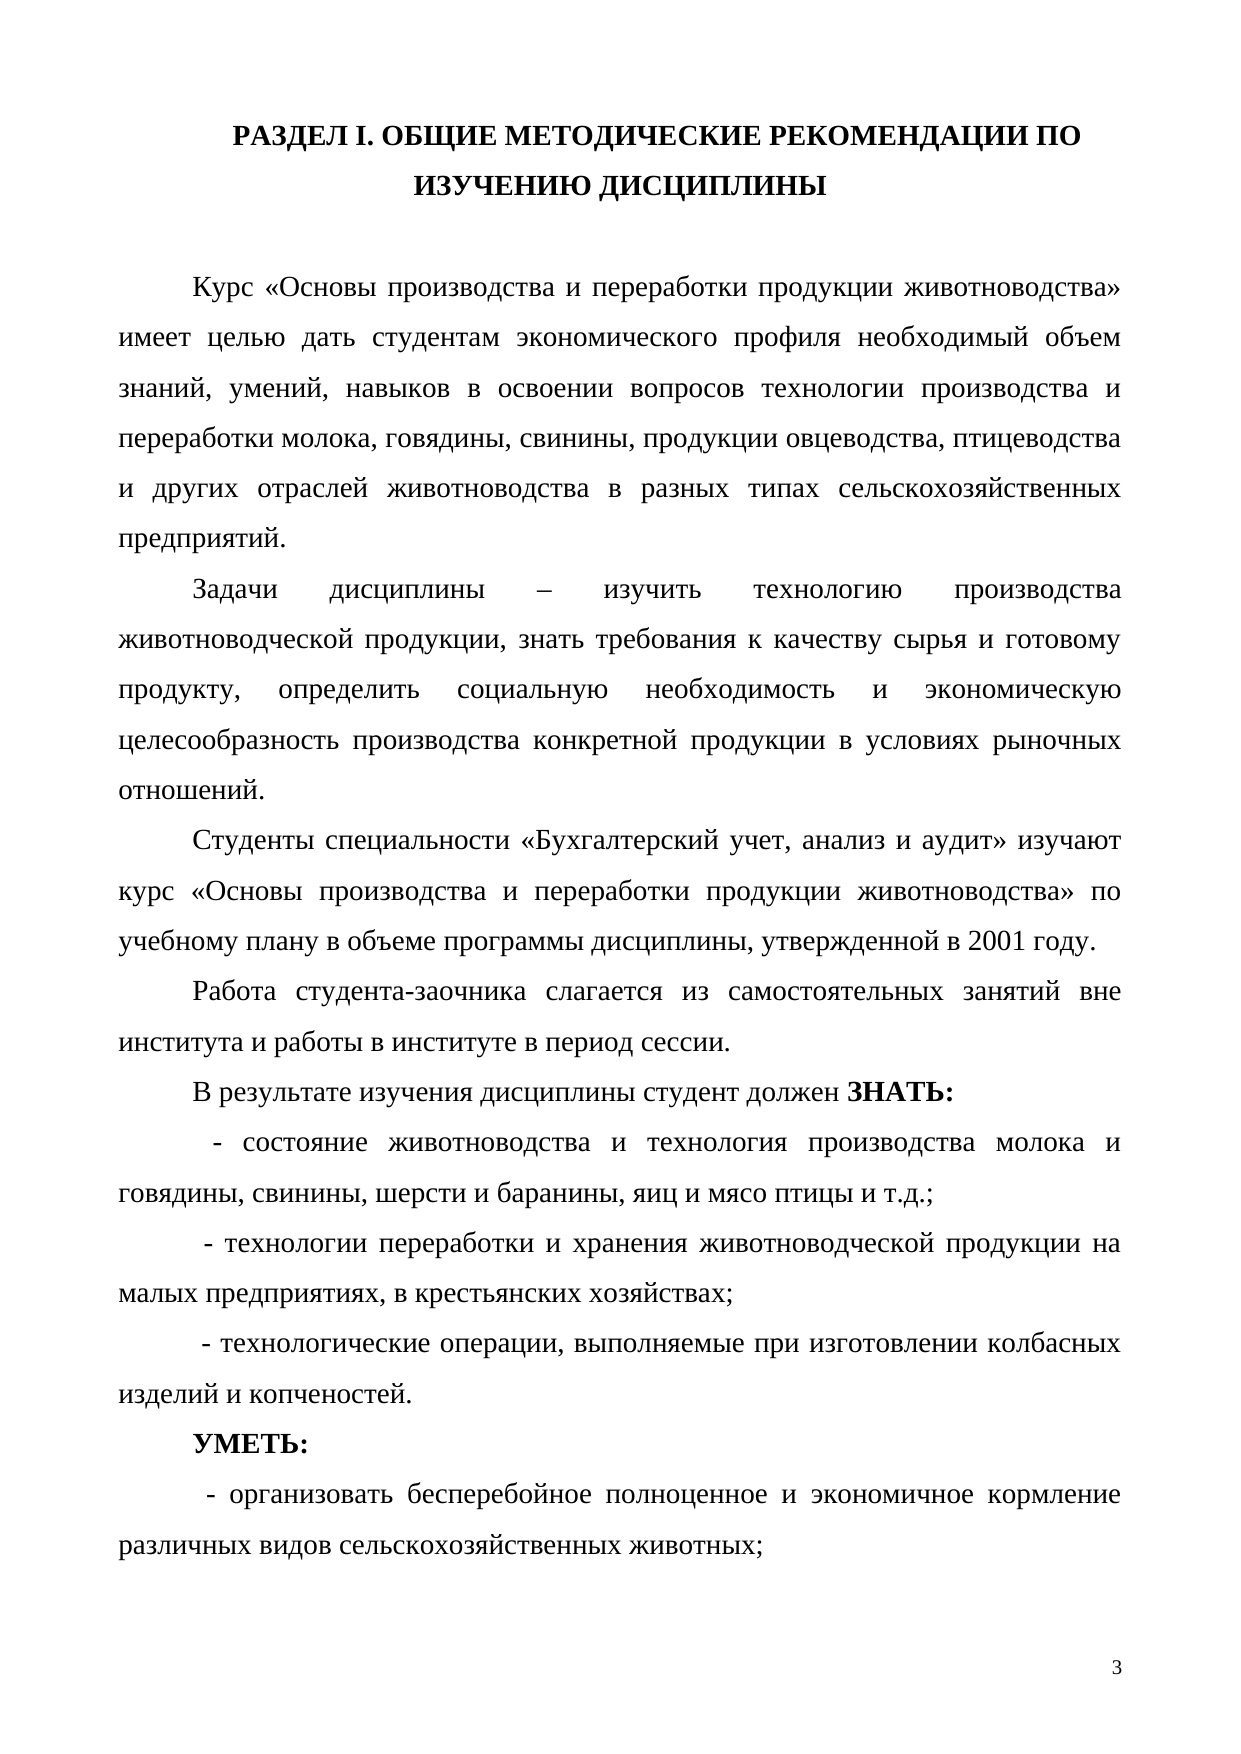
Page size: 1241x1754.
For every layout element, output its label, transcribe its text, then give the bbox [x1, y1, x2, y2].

text - технологические операции, выполняемые при изготовлении колбасных изделий и копченостей. [118, 1326, 1122, 1409]
text - организовать бесперебойное полноценное и экономичное кормление различных видов сельскохозяйственных животных; [118, 1477, 1122, 1560]
text РАЗДЕЛ I. ОБЩИЕ МЕТОДИЧЕСКИЕ РЕКОМЕНДАЦИИ ПО ИЗУЧЕНИЮ ДИСЦИПЛИНЫ [118, 118, 1122, 202]
text - технологии переработки и хранения животноводческой продукции на малых предприятиях, в крестьянских хозяйствах; [118, 1225, 1122, 1309]
text В результате изучения дисциплины студент должен ЗНАТЬ: [118, 1074, 1122, 1108]
text УМЕТЬ: [118, 1426, 1122, 1460]
text - состояние животноводства и технология производства молока и говядины, свинины, шерсти и баранины, яиц и мясо птицы и т.д.; [118, 1124, 1122, 1208]
text Задачи дисциплины – изучить технологию производства животноводческой продукции, знать требования к качеству сырья и готовому продукту, определить социальную необходимость и экономическую целесообразность производства конкретной продукции в условиях рыночных отношений. [118, 571, 1122, 806]
text Студенты специальности «Бухгалтерский учет, анализ и аудит» изучают курс «Основы производства и переработки продукции животноводства» по учебному плану в объеме программы дисциплины, утвержденной в 2001 году. [118, 822, 1122, 957]
text Курс «Основы производства и переработки продукции животноводства» имеет целью дать студентам экономического профиля необходимый объем знаний, умений, навыков в освоении вопросов технологии производства и переработки молока, говядины, свинины, продукции овцеводства, птицеводства и других отраслей животноводства в разных типах сельскохозяйственных предприятий. [118, 269, 1122, 554]
text Работа студента-заочника слагается из самостоятельных занятий вне института и работы в институте в период сессии. [118, 973, 1122, 1057]
